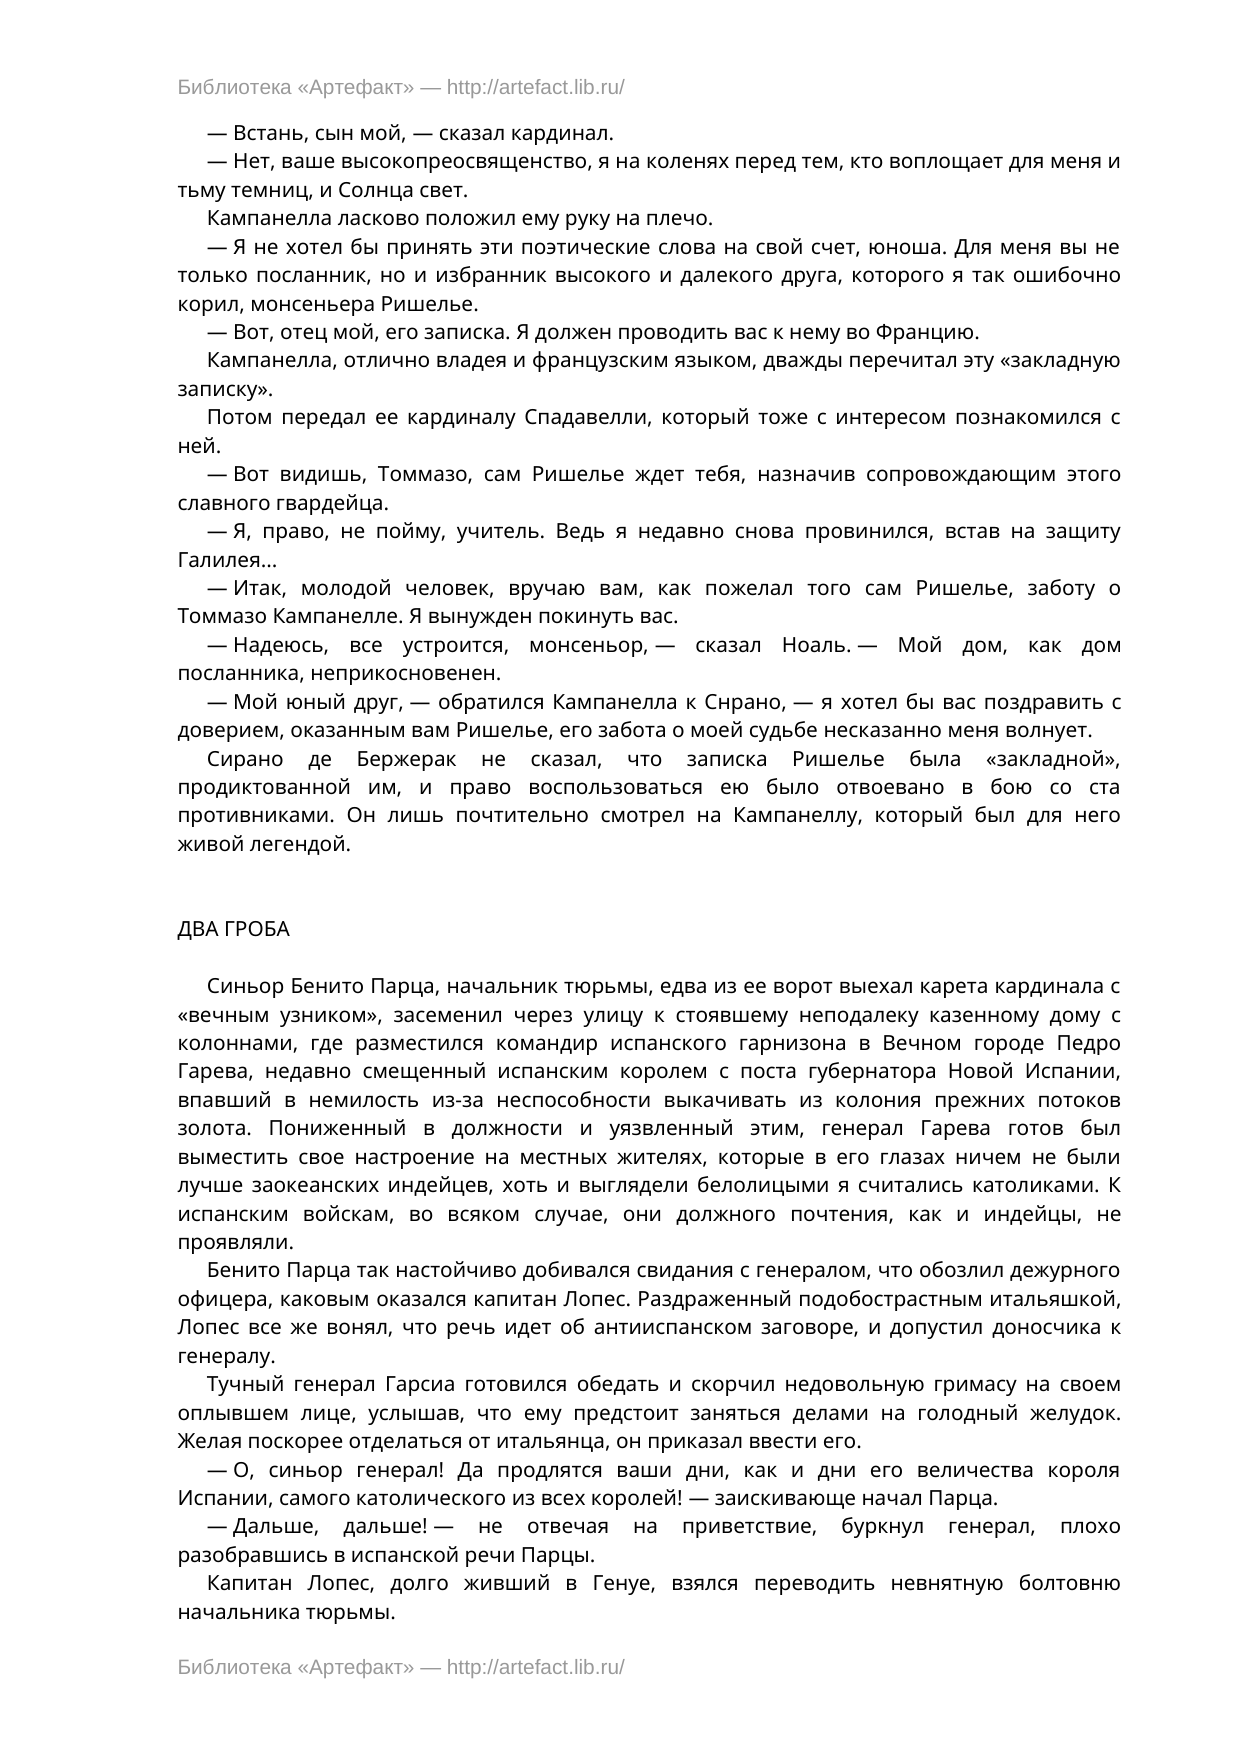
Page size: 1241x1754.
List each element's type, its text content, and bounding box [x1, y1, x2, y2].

text Тучный генерал Гарсиа готовился обедать и скорчил недовольную гримасу на своем оплывшем лице, услышав, что ему предстоит заняться делами на голодный желудок. Желая поскорее отделаться от итальянца, он приказал ввести его. [177, 1369, 1122, 1455]
text Потом передал ее кардиналу Спадавелли, который тоже с интересом познакомился с ней. [177, 402, 1122, 459]
text ДВА ГРОБА [177, 914, 1122, 943]
text Бенито Парца так настойчиво добивался свидания с генералом, что обозлил дежурного офицера, каковым оказался капитан Лопес. Раздраженный подобострастным итальяшкой, Лопес все же вонял, что речь идет об антииспанском заговоре, и допустил доносчика к генералу. [177, 1256, 1122, 1369]
text Капитан Лопес, долго живший в Генуе, взялся переводить невнятную болтовню начальника тюрьмы. [177, 1568, 1122, 1625]
text — Мой юный друг, — обратился Кампанелла к Снрано, — я хотел бы вас поздравить с доверием, оказанным вам Ришелье, его забота о моей судьбе несказанно меня волнует. [177, 687, 1122, 744]
text — Вот видишь, Томмазо, сам Ришелье ждет тебя, назначив сопровождающим этого славного гвардейца. [177, 459, 1122, 516]
text — Дальше, дальше! — не отвечая на приветствие, буркнул генерал, плохо разобравшись в испанской речи Парцы. [177, 1512, 1122, 1568]
text Сирано де Бержерак не сказал, что записка Ришелье была «закладной», продиктованной им, и право воспользоваться ею было отвоевано в бою со ста противниками. Он лишь почтительно смотрел на Кампанеллу, который был для него живой легендой. [177, 744, 1122, 857]
text Кампанелла, отлично владея и французским языком, дважды перечитал эту «закладную записку». [177, 346, 1122, 402]
text — Я не хотел бы принять эти поэтические слова на свой счет, юноша. Для меня вы не только посланник, но и избранник высокого и далекого друга, которого я так ошибочно корил, монсеньера Ришелье. [177, 232, 1122, 317]
text — О, синьор генерал! Да продлятся ваши дни, как и дни его величества короля Испании, самого католического из всех королей! — заискивающе начал Парца. [177, 1455, 1122, 1512]
text — Итак, молодой человек, вручаю вам, как пожелал того сам Ришелье, заботу о Томмазо Кампанелле. Я вынужден покинуть вас. [177, 573, 1122, 630]
text — Я, право, не пойму, учитель. Ведь я недавно снова провинился, встав на защиту Галилея... [177, 516, 1122, 573]
text — Нет, ваше высокопреосвященство, я на коленях перед тем, кто воплощает для меня и тьму темниц, и Солнца свет. [177, 147, 1122, 203]
text — Надеюсь, все устроится, монсеньор, — сказал Ноаль. — Мой дом, как дом посланника, неприкосновенен. [177, 630, 1122, 687]
text — Вот, отец мой, его записка. Я должен проводить вас к нему во Францию. [177, 317, 1122, 346]
text Кампанелла ласково положил ему руку на плечо. [177, 203, 1122, 232]
text — Встань, сын мой, — сказал кардинал. [177, 118, 1122, 147]
text Синьор Бенито Парца, начальник тюрьмы, едва из ее ворот выехал карета кардинала с «вечным узником», засеменил через улицу к стоявшему неподалеку казенному дому с колоннами, где разместился командир испанского гарнизона в Вечном городе Педро Гарева, недавно смещенный испанским королем с поста губернатора Новой Испании, впавший в немилость из-за неспособности выкачивать из колония прежних потоков золота. Пониженный в должности и уязвленный этим, генерал Гарева готов был выместить свое настроение на местных жителях, которые в его глазах ничем не были лучше заокеанских индейцев, хоть и выглядели белолицыми я считались католиками. К испанским войскам, во всяком случае, они должного почтения, как и индейцы, не проявляли. [177, 971, 1122, 1256]
